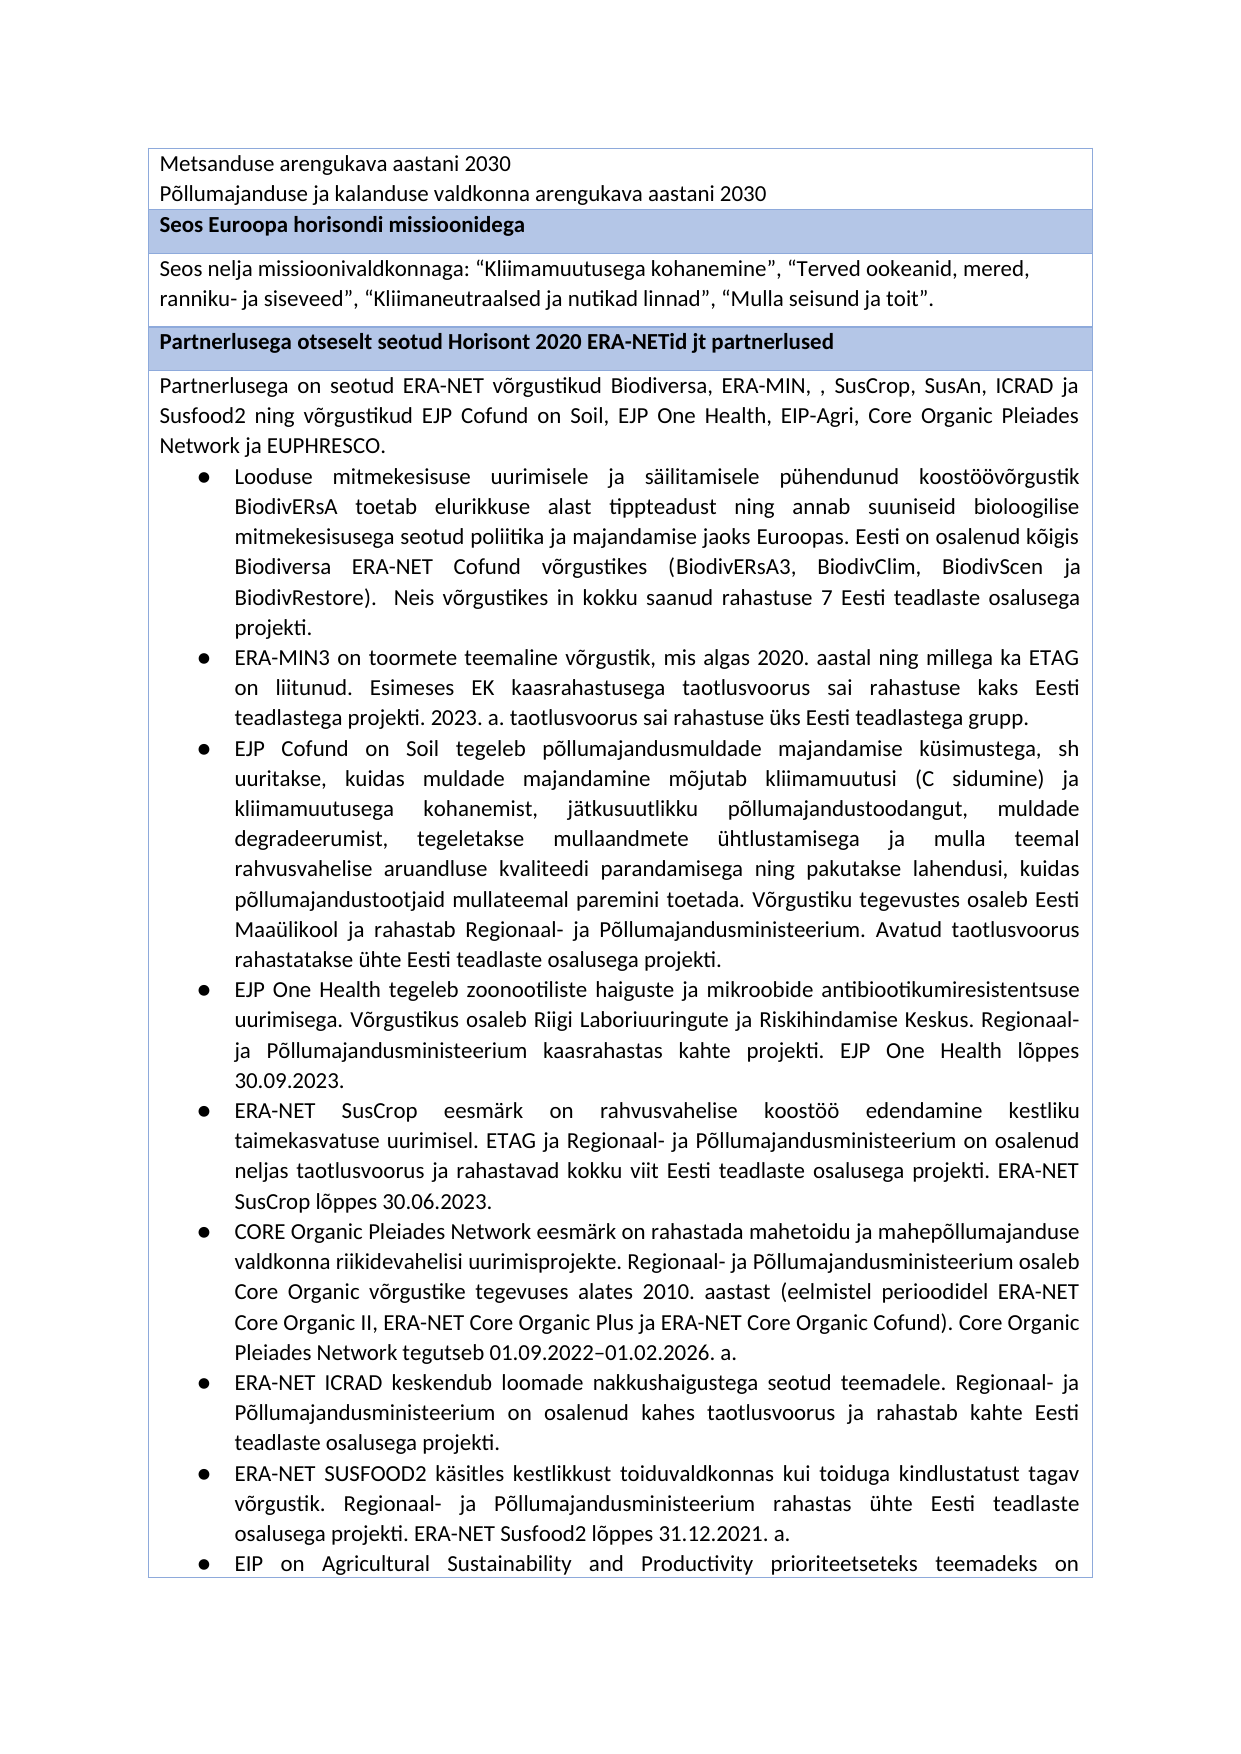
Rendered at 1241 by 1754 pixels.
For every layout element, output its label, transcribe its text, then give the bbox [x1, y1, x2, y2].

table_cell Seos nelja missioonivaldkonnaga: “Kliimamuutusega kohanemine”, “Terved ookeanid, mered, ranniku- ja siseveed”, “Kliimaneutraalsed ja nutikad linnad”, “Mulla seisund ja toit”. [149, 254, 1092, 326]
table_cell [149, 371, 1092, 1577]
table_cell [149, 149, 1092, 209]
table_cell Partnerlusega otseselt seotud Horisont 2020 ERA-NETid jt partnerlused [149, 328, 1092, 370]
table_cell Seos Euroopa horisondi missioonidega [149, 210, 1092, 253]
